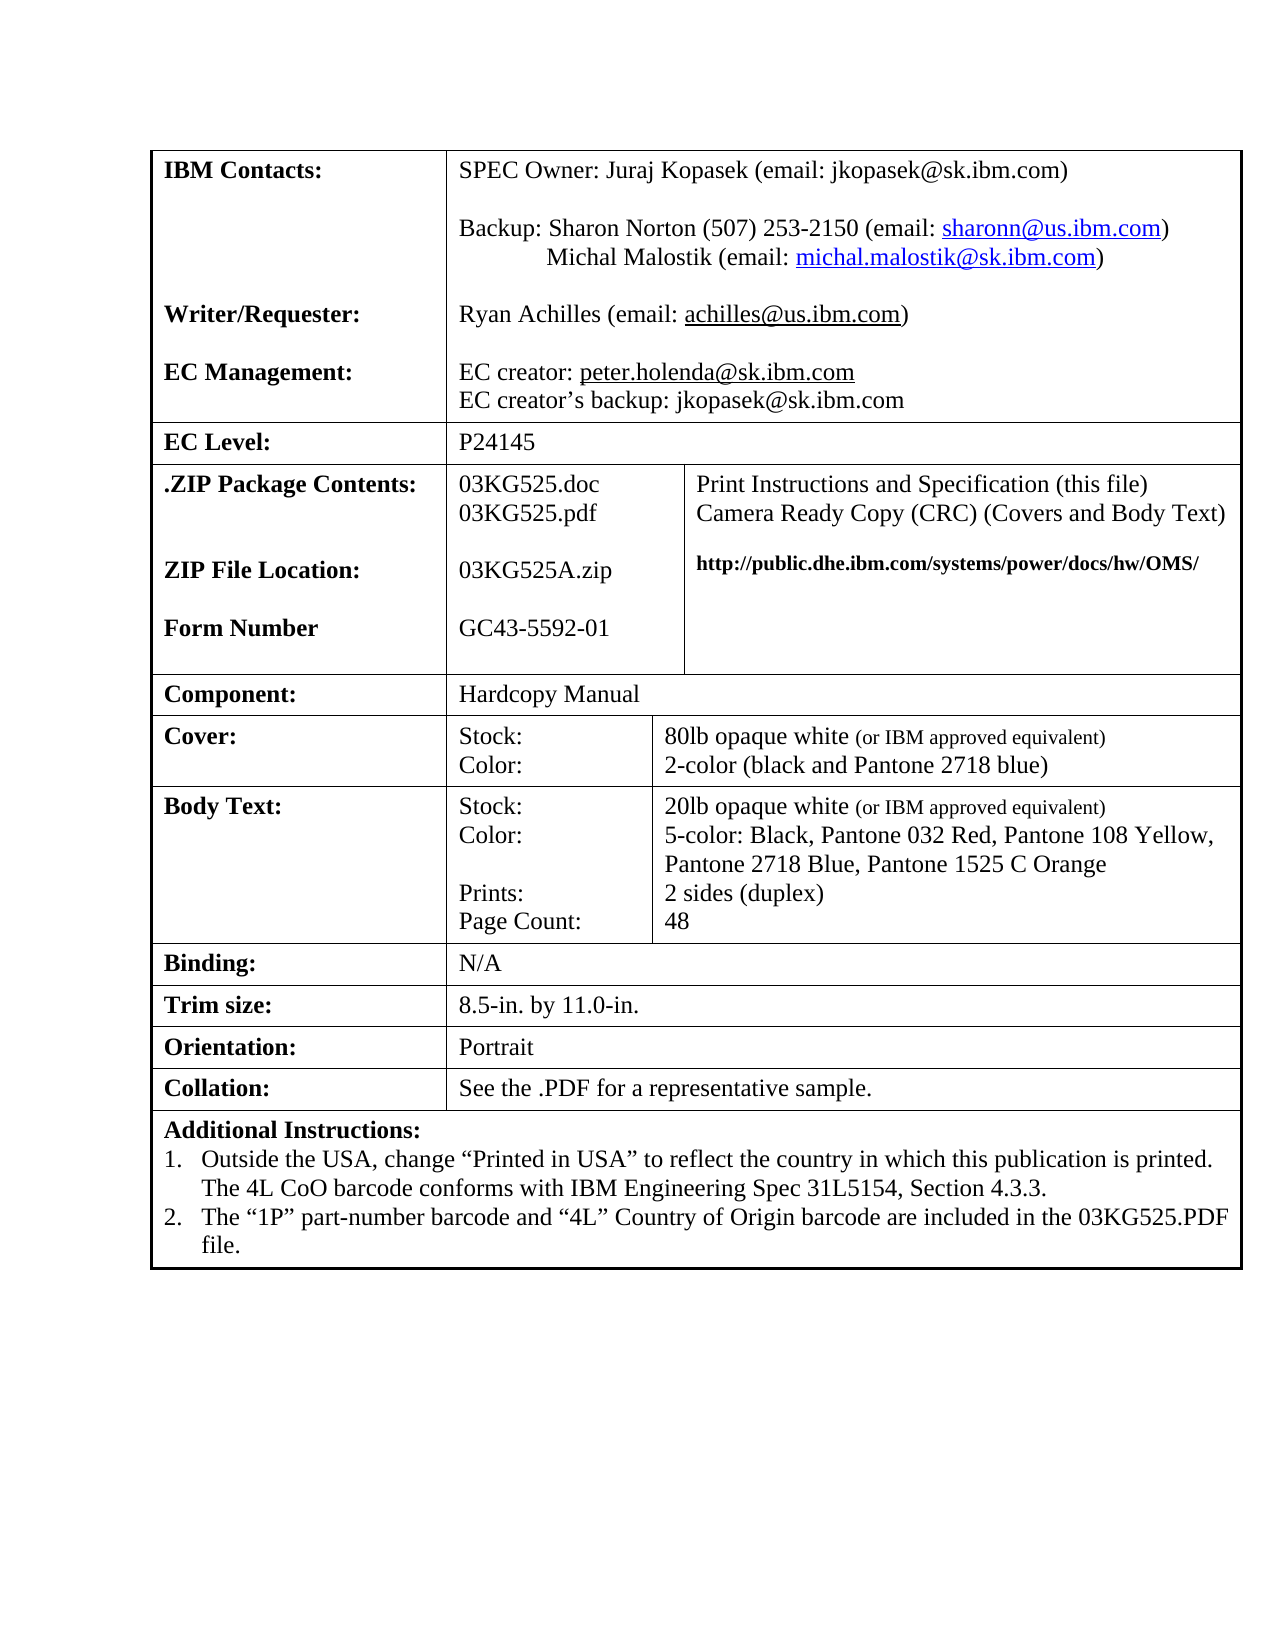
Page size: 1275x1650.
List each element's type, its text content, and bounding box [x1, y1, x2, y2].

table_cell P24145 [447, 423, 1240, 463]
table_cell Additional Instructions: Outside the USA, change “Printed in USA” to reflect the country in which this publication is printed. The 4L CoO barcode conforms with IBM Engineering Spec 31L5154, Section 4.3.3. The “1P” part-number barcode and “4L” Country of Origin barcode are included in the 03KG525.PDF file. [153, 1111, 1240, 1267]
table_cell 80lb opaque white (or IBM approved equivalent) 2-color (black and Pantone 2718 blue) [653, 716, 1240, 786]
table_header IBM Contacts: Writer/Requester: EC Management: [153, 151, 446, 422]
table_cell EC Level: [153, 423, 446, 463]
table_cell Orientation: [153, 1027, 446, 1068]
table_cell Component: [153, 675, 446, 715]
table_cell Cover: [153, 716, 446, 786]
table_cell Trim size: [153, 986, 446, 1026]
table_cell 8.5-in. by 11.0-in. [447, 986, 1240, 1026]
table_cell Hardcopy Manual [447, 675, 1240, 715]
table_cell N/A [447, 944, 1240, 984]
table_cell See the .PDF for a representative sample. [447, 1069, 1240, 1110]
table_cell Print Instructions and Specification (this file) Camera Ready Copy (CRC) (Covers and Body Text) http://public.dhe.ibm.com/systems/power/docs/hw/OMS/ [685, 465, 1240, 674]
table_header SPEC Owner: Juraj Kopasek (email: jkopasek@sk.ibm.com) Backup: Sharon Norton (507) 253-2150 (email: sharonn@us.ibm.com) Michal Malostik (email: michal.malostik@sk.ibm.com) Ryan Achilles (email: achilles@us.ibm.com) EC creator: peter.holenda@sk.ibm.com EC creator’s backup: jkopasek@sk.ibm.com [447, 151, 1240, 422]
table_cell Body Text: [153, 787, 446, 943]
table_cell 03KG525.doc 03KG525.pdf 03KG525A.zip GC43-5592-01 [447, 465, 684, 674]
table_cell Collation: [153, 1069, 446, 1110]
table_cell Stock: Color: [447, 716, 652, 786]
table_cell Stock: Color: Prints: Page Count: [447, 787, 652, 943]
table_cell 20lb opaque white (or IBM approved equivalent) 5-color: Black, Pantone 032 Red, Pantone 108 Yellow, Pantone 2718 Blue, Pantone 1525 C Orange 2 sides (duplex) 48 [653, 787, 1240, 943]
table_cell Binding: [153, 944, 446, 984]
table_cell .ZIP Package Contents: ZIP File Location: Form Number [153, 465, 446, 674]
table_cell Portrait [447, 1027, 1240, 1068]
